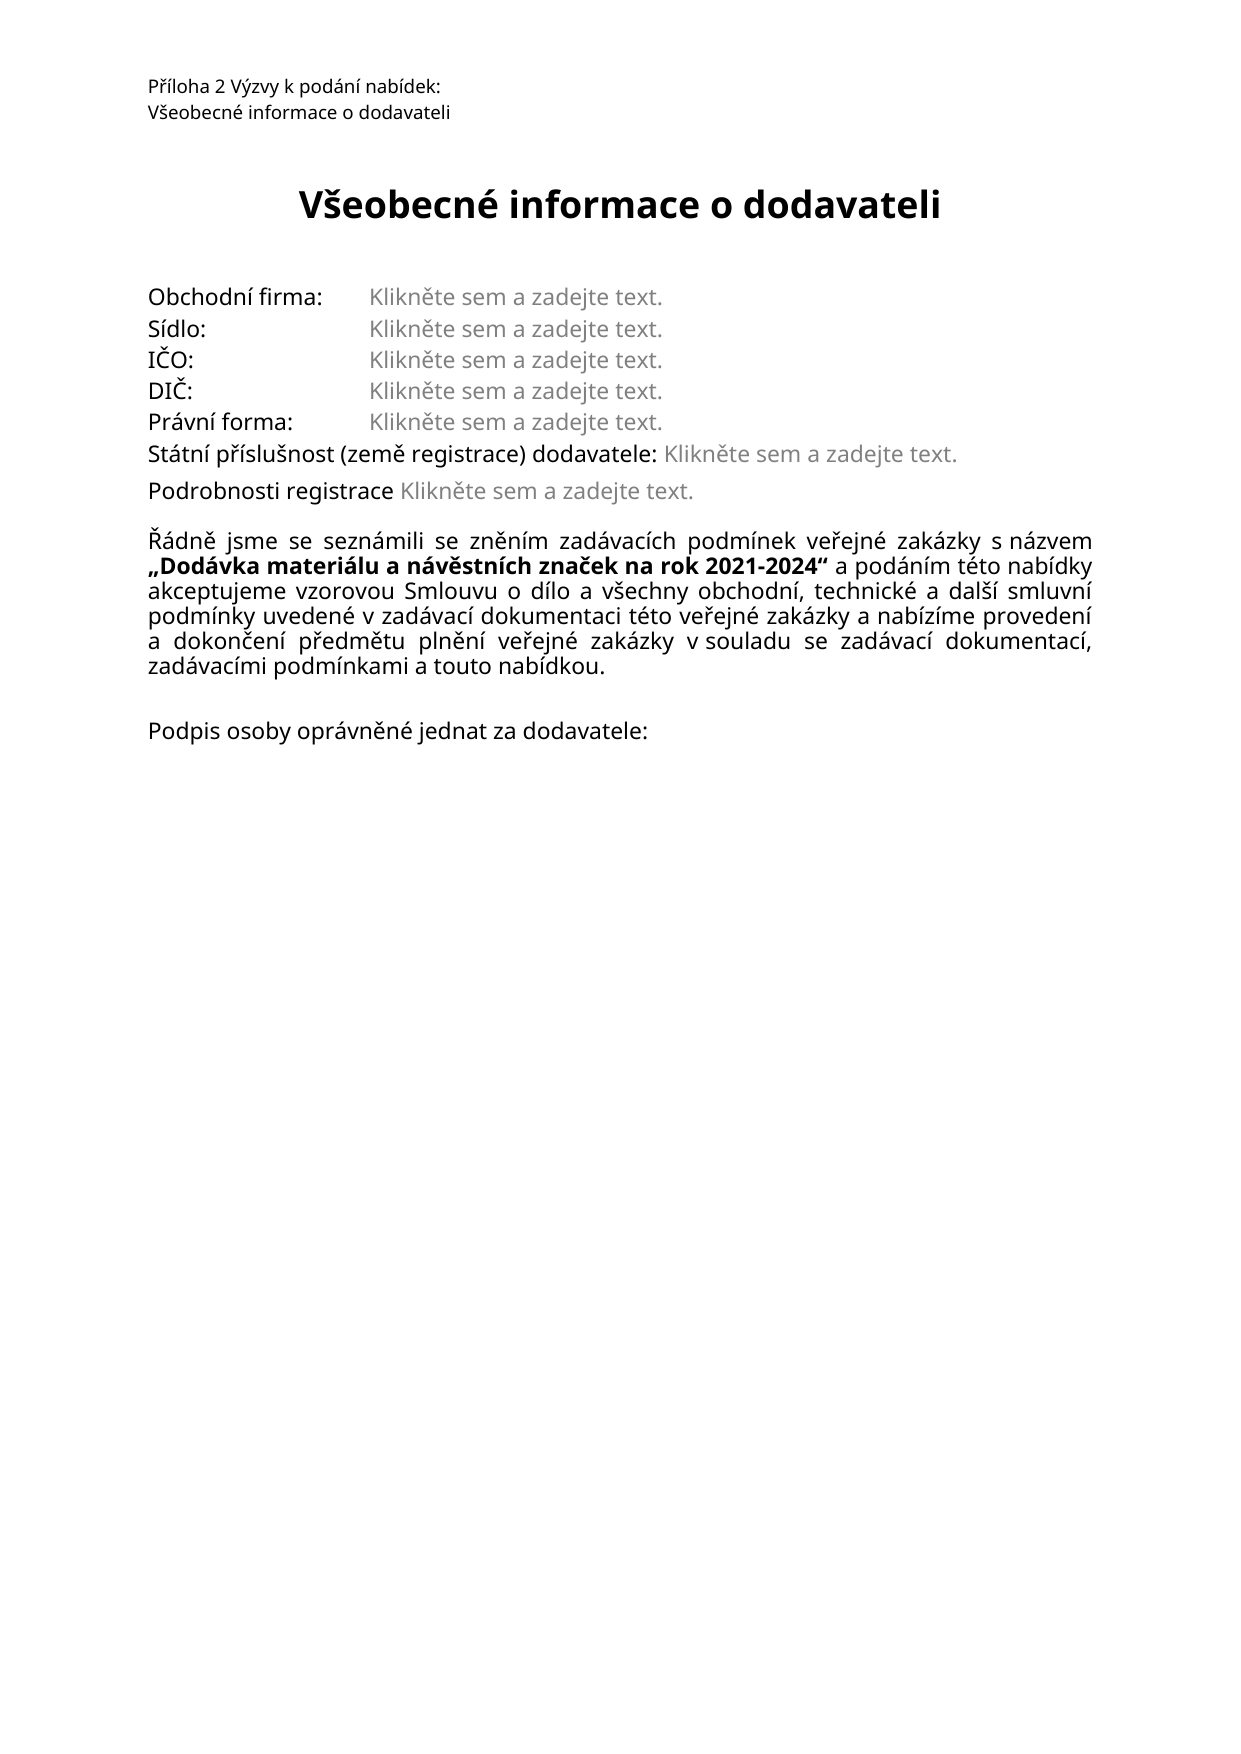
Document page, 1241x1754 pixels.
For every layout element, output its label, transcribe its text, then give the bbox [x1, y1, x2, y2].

text IČO: [148, 348, 1093, 373]
text Podpis osoby oprávněné jednat za dodavatele: [148, 714, 1093, 746]
title Všeobecné informace o dodavateli [148, 178, 1093, 229]
text Právní forma: [148, 411, 1093, 436]
text Podrobnosti registrace [148, 479, 1093, 504]
text Řádně jsme se seznámili se zněním zadávacích podmínek veřejné zakázky s názvem „Dodávka materiálu a návěstních značek na rok 2021-2024“ a podáním této nabídky akceptujeme vzorovou Smlouvu o dílo a všechny obchodní, technické a další smluvní podmínky uvedené v zadávací dokumentaci této veřejné zakázky a nabízíme provedení a dokončení předmětu plnění veřejné zakázky v souladu se zadávací dokumentací, zadávacími podmínkami a touto nabídkou. [148, 529, 1093, 679]
text DIČ: [148, 379, 1093, 404]
text Státní příslušnost (země registrace) dodavatele: [148, 442, 1093, 467]
text Sídlo: [148, 317, 1093, 342]
text Obchodní firma: [148, 286, 1093, 311]
